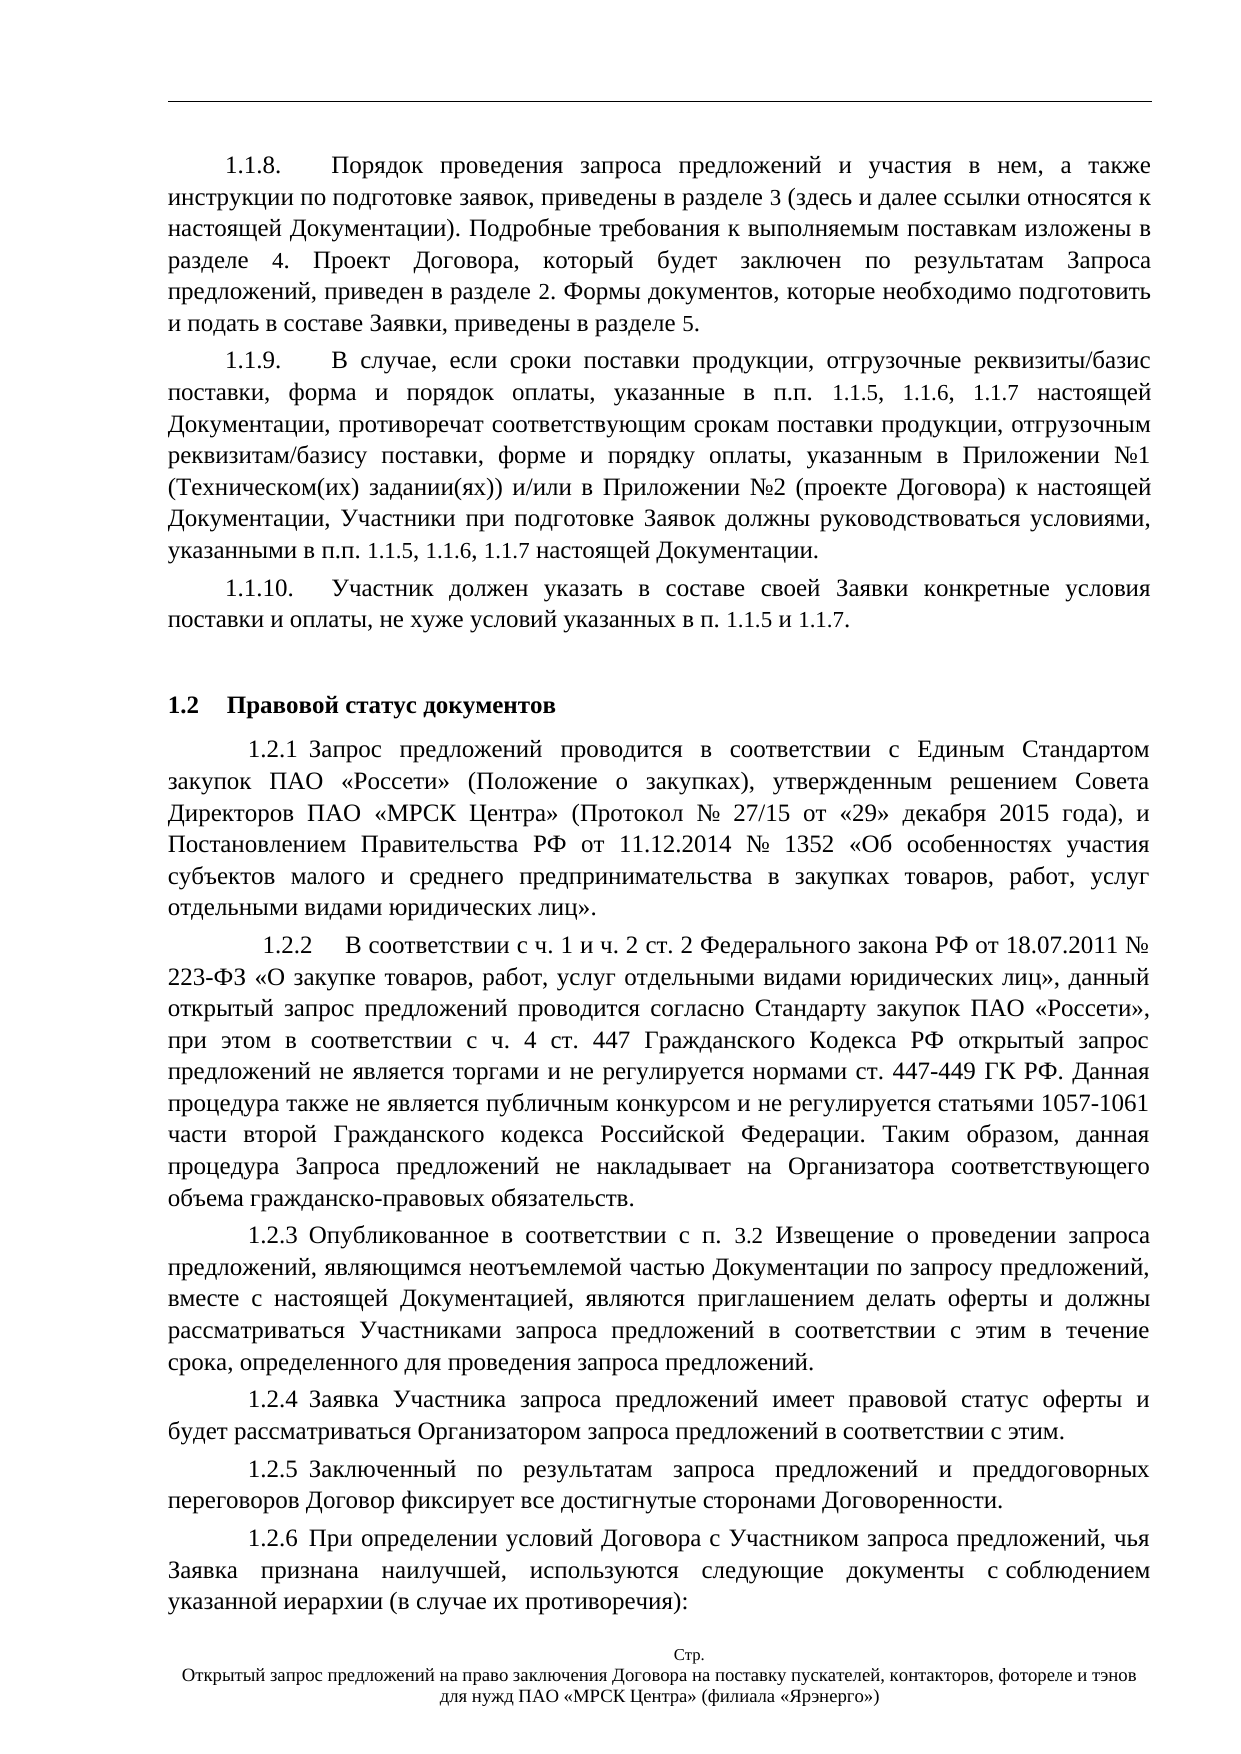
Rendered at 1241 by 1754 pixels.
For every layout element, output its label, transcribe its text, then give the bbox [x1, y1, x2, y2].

list Запрос предложений проводится в соответствии с Единым Стандартом закупок ПАО «Россети» (Положение о закупках), утвержденным решением Совета Директоров ПАО «МРСК Центра» (Протокол № 27/15 от «29» декабря 2015 года), и Постановлением Правительства РФ от 11.12.2014 № 1352 «Об особенностях участия субъектов малого и среднего предпринимательства в закупках товаров, работ, услуг отдельными видами юридических лиц». [168, 734, 1150, 921]
list Заявка Участника запроса предложений имеет правовой статус оферты и будет рассматриваться Организатором запроса предложений в соответствии с этим. [168, 1384, 1150, 1445]
list Опубликованное в соответствии с п. 3.2 Извещение о проведении запроса предложений, являющимся неотъемлемой частью Документации по запросу предложений, вместе с настоящей Документацией, являются приглашением делать оферты и должны рассматриваться Участниками запроса предложений в соответствии с этим в течение срока, определенного для проведения запроса предложений. [168, 1220, 1150, 1375]
list Порядок проведения запроса предложений и участия в нем, а также инструкции по подготовке заявок, приведены в разделе 3 (здесь и далее ссылки относятся к настоящей Документации). Подробные требования к выполняемым поставкам изложены в разделе 4. Проект Договора, который будет заключен по результатам Запроса предложений, приведен в разделе 2. Формы документов, которые необходимо подготовить и подать в составе Заявки, приведены в разделе 5. [168, 150, 1152, 337]
list В соответствии с ч. 1 и ч. 2 ст. 2 Федерального закона РФ от 18.07.2011 № 223-ФЗ «О закупке товаров, работ, услуг отдельными видами юридических лиц», данный открытый запрос предложений проводится согласно Стандарту закупок ПАО «Россети», при этом в соответствии с ч. 4 ст. 447 Гражданского Кодекса РФ открытый запрос предложений не является торгами и не регулируется нормами ст. 447-449 ГК РФ. Данная процедура также не является публичным конкурсом и не регулируется статьями 1057-1061 части второй Гражданского кодекса Российской Федерации. Таким образом, данная процедура Запроса предложений не накладывает на Организатора соответствующего объема гражданско-правовых обязательств. [168, 930, 1150, 1211]
list Участник должен указать в составе своей Заявки конкретные условия поставки и оплаты, не хуже условий указанных в п. 1.1.5 и 1.1.7. [168, 573, 1152, 633]
list При определении условий Договора с Участником запроса предложений, чья Заявка признана наилучшей, используются следующие документы с соблюдением указанной иерархии (в случае их противоречия): [168, 1523, 1150, 1615]
list В случае, если сроки поставки продукции, отгрузочные реквизиты/базис поставки, форма и порядок оплаты, указанные в п.п. 1.1.5, 1.1.6, 1.1.7 настоящей Документации, противоречат соответствующим срокам поставки продукции, отгрузочным реквизитам/базису поставки, форме и порядку оплаты, указанным в Приложении №1 (Техническом(их) задании(ях)) и/или в Приложении №2 (проекте Договора) к настоящей Документации, Участники при подготовке Заявок должны руководствоваться условиями, указанными в п.п. 1.1.5, 1.1.6, 1.1.7 настоящей Документации. [168, 346, 1152, 564]
list Заключенный по результатам запроса предложений и преддоговорных переговоров Договор фиксирует все достигнутые сторонами Договоренности. [168, 1454, 1150, 1514]
subtitle Правовой статус документов [168, 690, 1152, 719]
